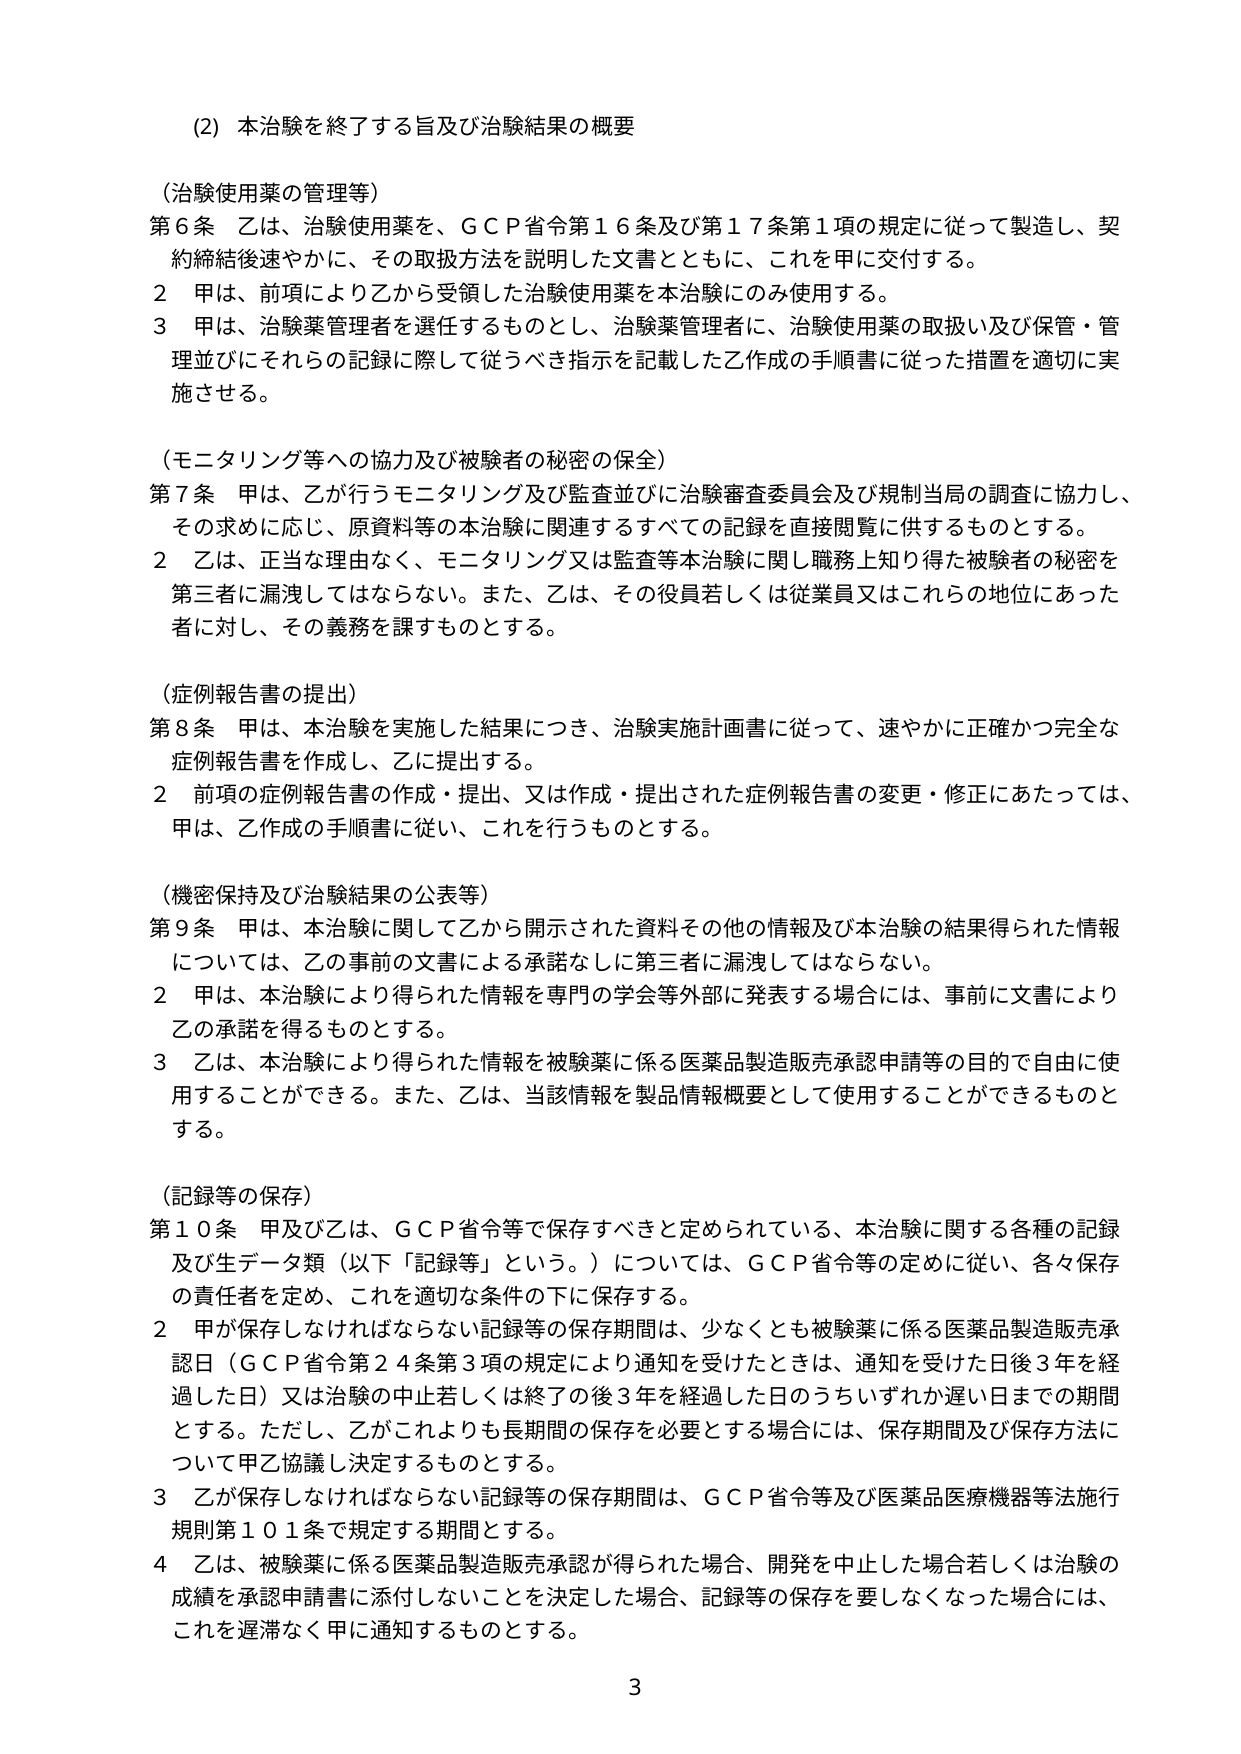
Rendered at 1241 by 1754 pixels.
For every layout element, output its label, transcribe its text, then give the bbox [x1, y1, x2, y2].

text ２ 甲は、本治験により得られた情報を専門の学会等外部に発表する場合には、事前に文書により乙の承諾を得るものとする。 [149, 977, 1121, 1044]
text ３ 乙が保存しなければならない記録等の保存期間は、ＧＣＰ省令等及び医薬品医療機器等法施行規則第１０１条で規定する期間とする。 [149, 1479, 1121, 1546]
text （記録等の保存） [149, 1178, 1121, 1211]
text (2) 本治験を終了する旨及び治験結果の概要 [171, 108, 1121, 141]
text ３ 甲は、治験薬管理者を選任するものとし、治験薬管理者に、治験使用薬の取扱い及び保管・管理並びにそれらの記録に際して従うべき指示を記載した乙作成の手順書に従った措置を適切に実施させる。 [149, 308, 1121, 409]
text ２ 甲は、前項により乙から受領した治験使用薬を本治験にのみ使用する。 [149, 275, 1121, 308]
text 第１０条 甲及び乙は、ＧＣＰ省令等で保存すべきと定められている、本治験に関する各種の記録及び生データ類（以下「記録等」という。）については、ＧＣＰ省令等の定めに従い、各々保存の責任者を定め、これを適切な条件の下に保存する。 [149, 1211, 1121, 1312]
text ２ 乙は、正当な理由なく、モニタリング又は監査等本治験に関し職務上知り得た被験者の秘密を第三者に漏洩してはならない。また、乙は、その役員若しくは従業員又はこれらの地位にあった者に対し、その義務を課すものとする。 [149, 543, 1121, 643]
text 第９条 甲は、本治験に関して乙から開示された資料その他の情報及び本治験の結果得られた情報については、乙の事前の文書による承諾なしに第三者に漏洩してはならない。 [149, 910, 1121, 977]
text ２ 甲が保存しなければならない記録等の保存期間は、少なくとも被験薬に係る医薬品製造販売承認日（ＧＣＰ省令第２４条第３項の規定により通知を受けたときは、通知を受けた日後３年を経過した日）又は治験の中止若しくは終了の後３年を経過した日のうちいずれか遅い日までの期間とする。ただし、乙がこれよりも長期間の保存を必要とする場合には、保存期間及び保存方法について甲乙協議し決定するものとする。 [149, 1312, 1121, 1479]
text （機密保持及び治験結果の公表等） [149, 877, 1121, 910]
text 第７条 甲は、乙が行うモニタリング及び監査並びに治験審査委員会及び規制当局の調査に協力し、その求めに応じ、原資料等の本治験に関連するすべての記録を直接閲覧に供するものとする。 [149, 476, 1121, 543]
text ３ 乙は、本治験により得られた情報を被験薬に係る医薬品製造販売承認申請等の目的で自由に使用することができる。また、乙は、当該情報を製品情報概要として使用することができるものとする。 [149, 1044, 1121, 1144]
text （治験使用薬の管理等） [149, 175, 1121, 208]
text ４ 乙は、被験薬に係る医薬品製造販売承認が得られた場合、開発を中止した場合若しくは治験の成績を承認申請書に添付しないことを決定した場合、記録等の保存を要しなくなった場合には、これを遅滞なく甲に通知するものとする。 [149, 1546, 1121, 1646]
text ２ 前項の症例報告書の作成・提出、又は作成・提出された症例報告書の変更・修正にあたっては、甲は、乙作成の手順書に従い、これを行うものとする。 [149, 777, 1121, 843]
text 第６条 乙は、治験使用薬を、ＧＣＰ省令第１６条及び第１７条第１項の規定に従って製造し、契約締結後速やかに、その取扱方法を説明した文書とともに、これを甲に交付する。 [149, 208, 1121, 275]
text （モニタリング等への協力及び被験者の秘密の保全） [149, 442, 1121, 476]
text 第８条 甲は、本治験を実施した結果につき、治験実施計画書に従って、速やかに正確かつ完全な症例報告書を作成し、乙に提出する。 [149, 710, 1121, 777]
text （症例報告書の提出） [149, 676, 1121, 710]
